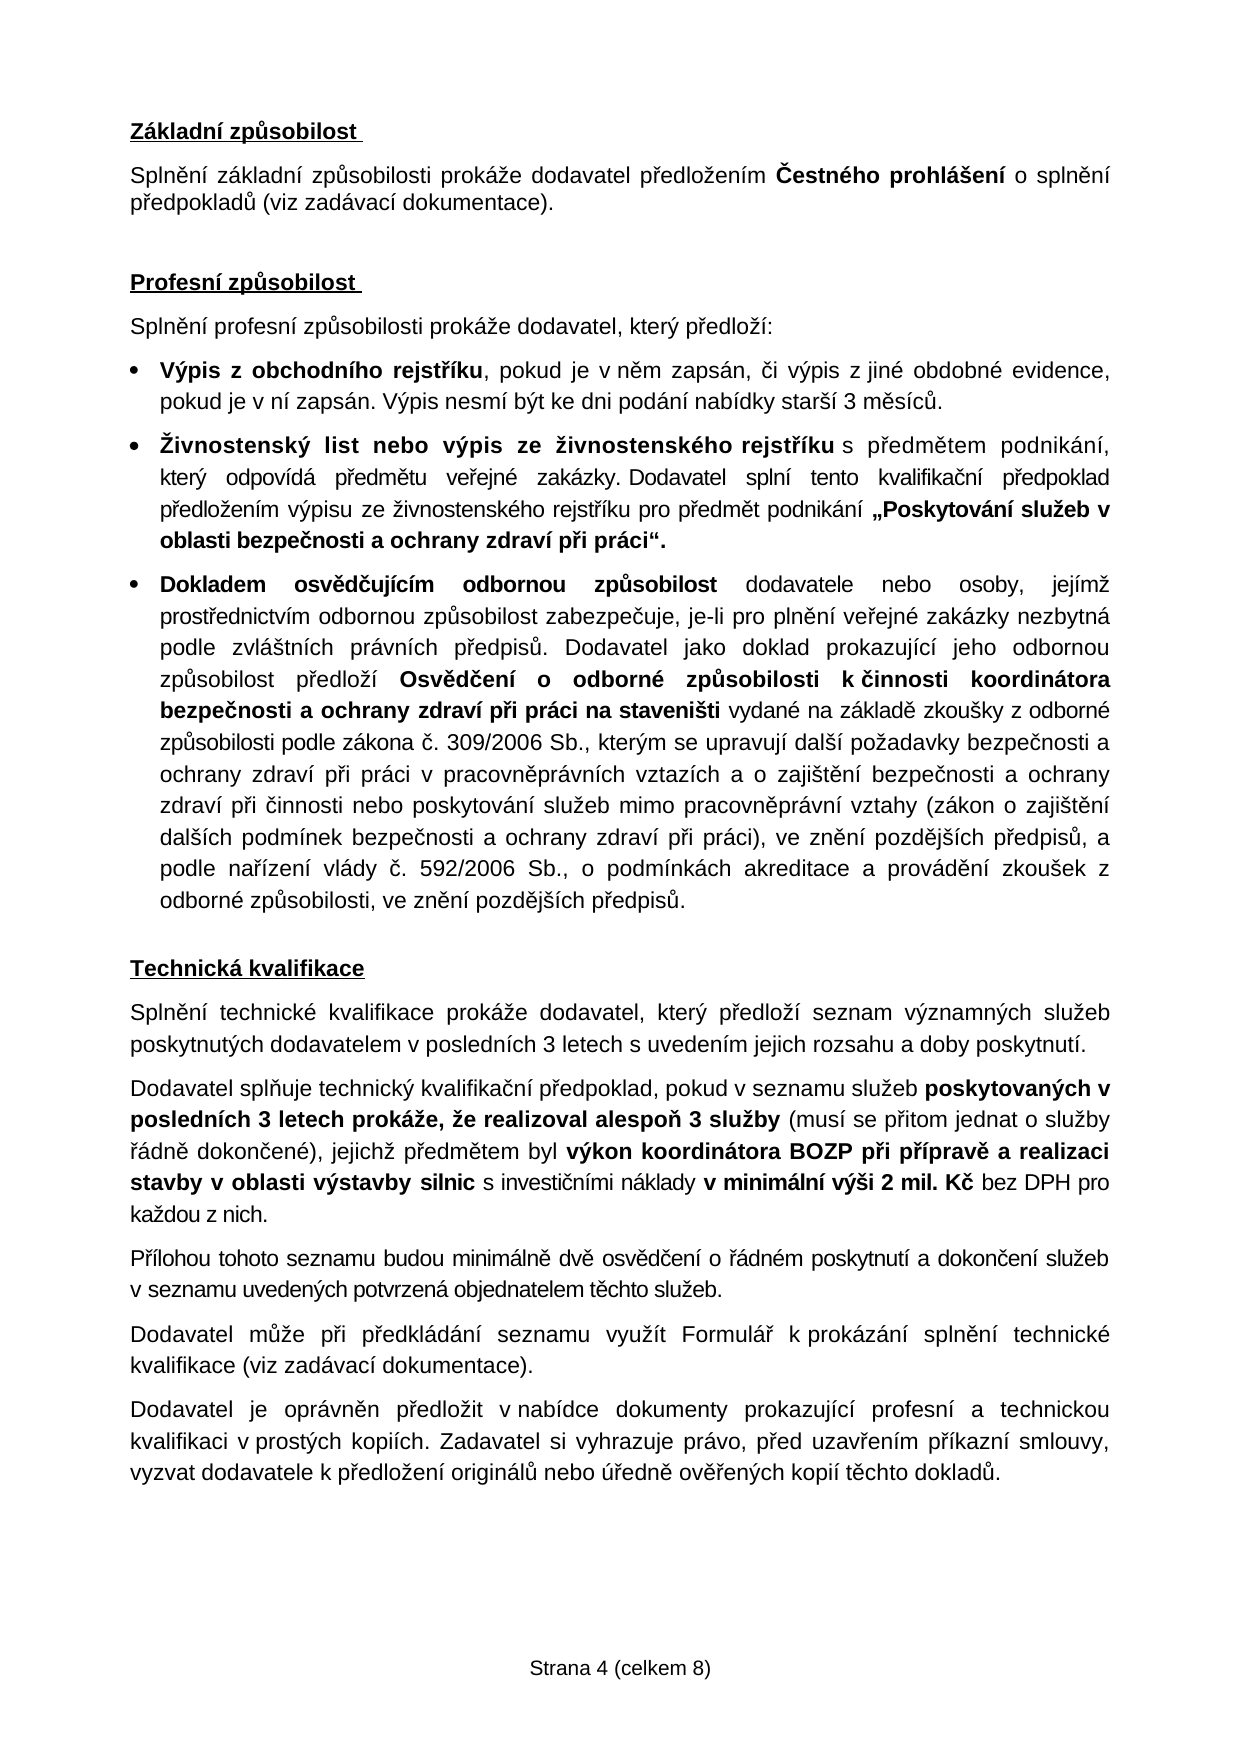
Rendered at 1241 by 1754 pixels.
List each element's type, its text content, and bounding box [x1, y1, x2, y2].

list Profesní způsobilost [130, 269, 1110, 295]
text Splnění základní způsobilosti prokáže dodavatel předložením Čestného prohlášení o splnění předpokladů (viz zadávací dokumentace). [130, 162, 1110, 215]
list Živnostenský list nebo výpis ze živnostenského rejstříku s předmětem podnikání, který odpovídá předmětu veřejné zakázky. Dodavatel splní tento kvalifikační předpoklad předložením výpisu ze živnostenského rejstříku pro předmět podnikání „Poskytování služeb v oblasti bezpečnosti a ochrany zdraví při práci“. [130, 432, 1110, 553]
list Výpis z obchodního rejstříku, pokud je v něm zapsán, či výpis z jiné obdobné evidence, pokud je v ní zapsán. Výpis nesmí být ke dni podání nabídky starší 3 měsíců. [130, 357, 1110, 415]
text Dodavatel splňuje technický kvalifikační předpoklad, pokud v seznamu služeb poskytovaných v posledních 3 letech prokáže, že realizoval alespoň 3 služby (musí se přitom jednat o služby řádně dokončené), jejichž předmětem byl výkon koordinátora BOZP při přípravě a realizaci stavby v oblasti výstavby silnic s investičními náklady v minimální výši 2 mil. Kč bez DPH pro každou z nich. [130, 1074, 1110, 1227]
list Dokladem osvědčujícím odbornou způsobilost dodavatele nebo osoby, jejímž prostřednictvím odbornou způsobilost zabezpečuje, je-li pro plnění veřejné zakázky nezbytná podle zvláštních právních předpisů. Dodavatel jako doklad prokazující jeho odbornou způsobilost předloží Osvědčení o odborné způsobilosti k činnosti koordinátora bezpečnosti a ochrany zdraví při práci na staveništi vydané na základě zkoušky z odborné způsobilosti podle zákona č. 309/2006 Sb., kterým se upravují další požadavky bezpečnosti a ochrany zdraví při práci v pracovněprávních vztazích a o zajištění bezpečnosti a ochrany zdraví při činnosti nebo poskytování služeb mimo pracovněprávní vztahy (zákon o zajištění dalších podmínek bezpečnosti a ochrany zdraví při práci), ve znění pozdějších předpisů, a podle nařízení vlády č. 592/2006 Sb., o podmínkách akreditace a provádění zkoušek z odborné způsobilosti, ve znění pozdějších předpisů. [130, 571, 1110, 913]
list Technická kvalifikace [130, 955, 1110, 981]
text Dodavatel je oprávněn předložit v nabídce dokumenty prokazující profesní a technickou kvalifikaci v prostých kopiích. Zadavatel si vyhrazuje právo, před uzavřením příkazní smlouvy, vyzvat dodavatele k předložení originálů nebo úředně ověřených kopií těchto dokladů. [130, 1396, 1110, 1486]
list Základní způsobilost [130, 118, 1110, 144]
text Splnění profesní způsobilosti prokáže dodavatel, který předloží: [130, 313, 1110, 339]
text Dodavatel může při předkládání seznamu využít Formulář k prokázání splnění technické kvalifikace (viz zadávací dokumentace). [130, 1321, 1110, 1378]
text Splnění technické kvalifikace prokáže dodavatel, který předloží seznam významných služeb poskytnutých dodavatelem v posledních 3 letech s uvedením jejich rozsahu a doby poskytnutí. [130, 999, 1110, 1057]
text Přílohou tohoto seznamu budou minimálně dvě osvědčení o řádném poskytnutí a dokončení služeb v seznamu uvedených potvrzená objednatelem těchto služeb. [130, 1245, 1110, 1303]
